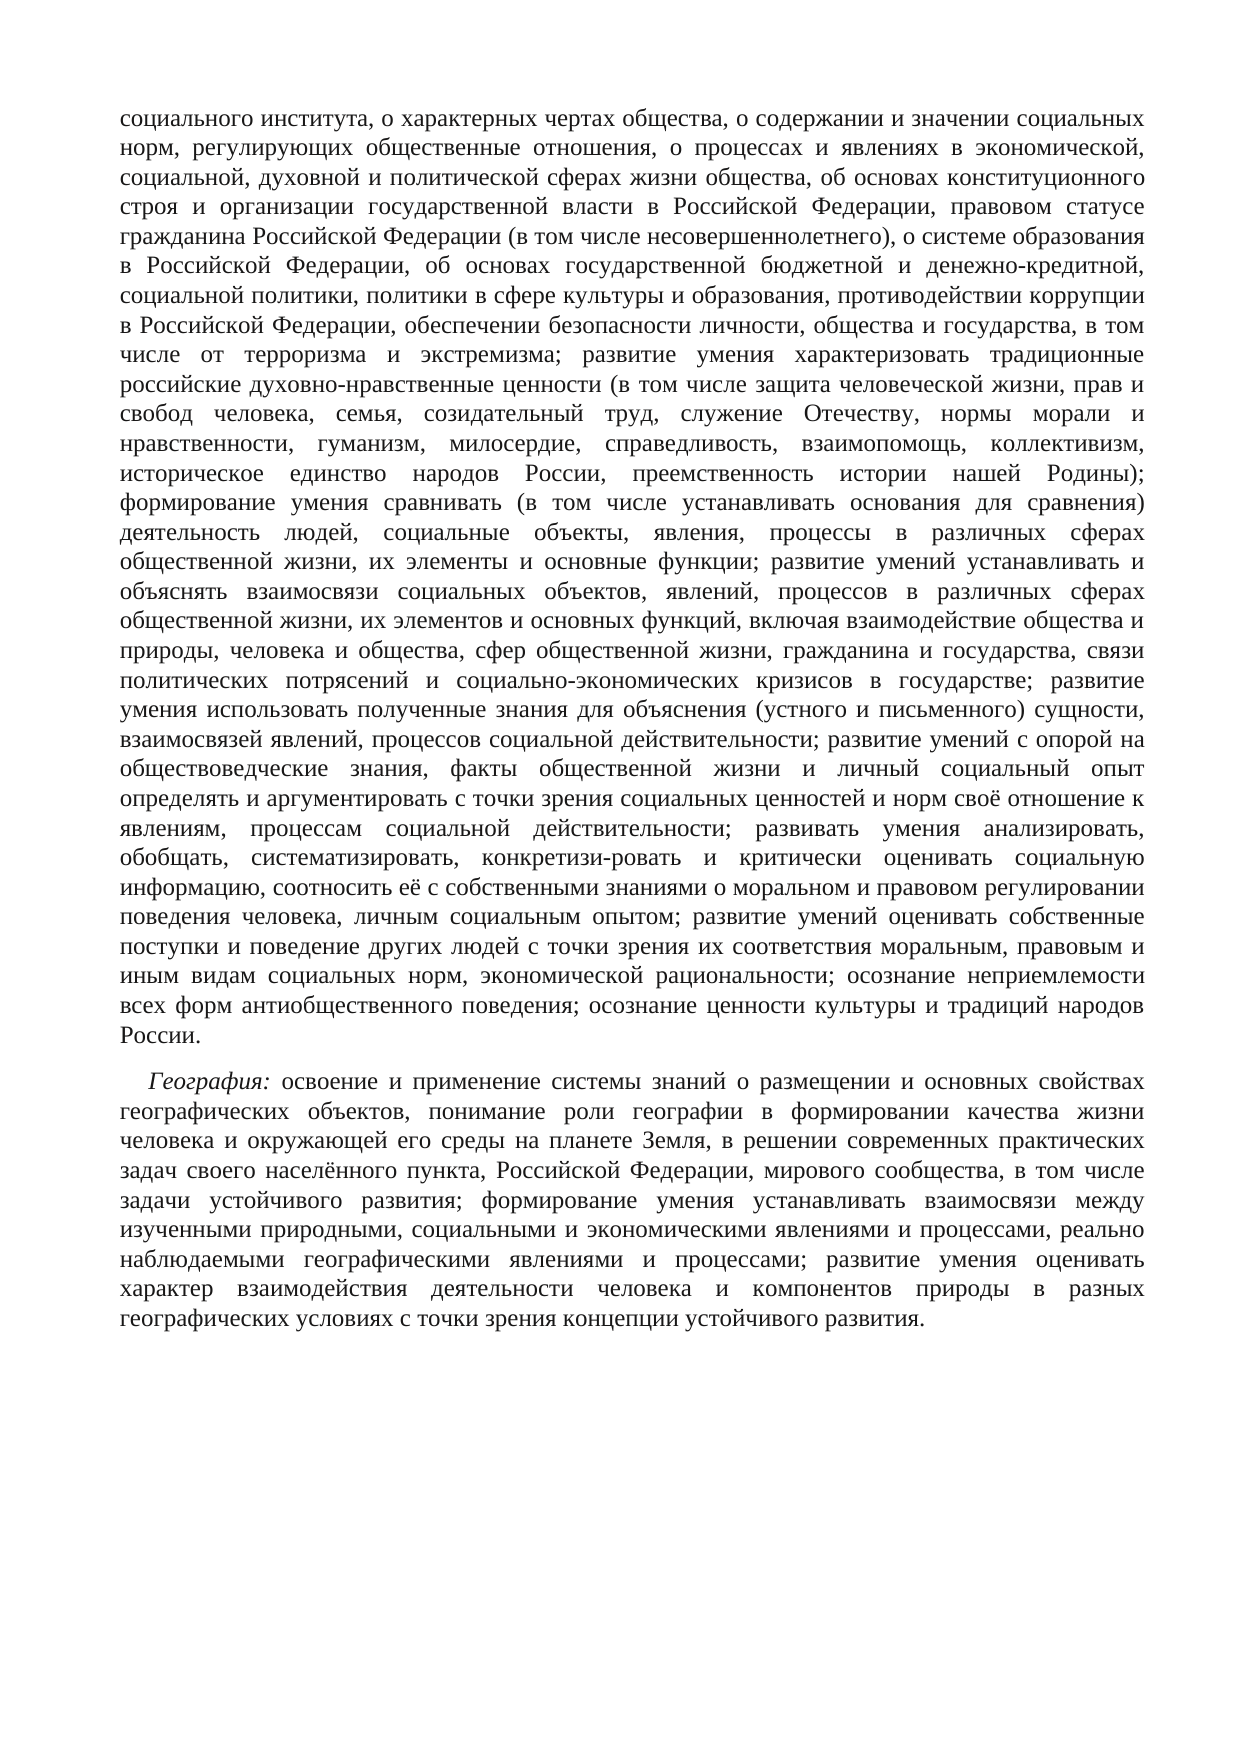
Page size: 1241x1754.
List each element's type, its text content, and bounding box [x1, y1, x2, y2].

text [119, 103, 1146, 1048]
text География: освоение и применение системы знаний о размещении и основных свойствах географических объектов, понимание роли географии в формировании качества жизни человека и окружающей его среды на планете Земля, в решении современных практических задач своего населённого пункта, Российской Федерации, мирового сообщества, в том числе задачи устойчивого развития; формирование умения устанавливать взаимосвязи между изученными природными, социальными и экономическими явлениями и процессами, реально наблюдаемыми географическими явлениями и процессами; развитие умения оценивать характер взаимодействия деятельности человека и компонентов природы в разных географических условиях с точки зрения концепции устойчивого развития. [119, 1066, 1146, 1332]
